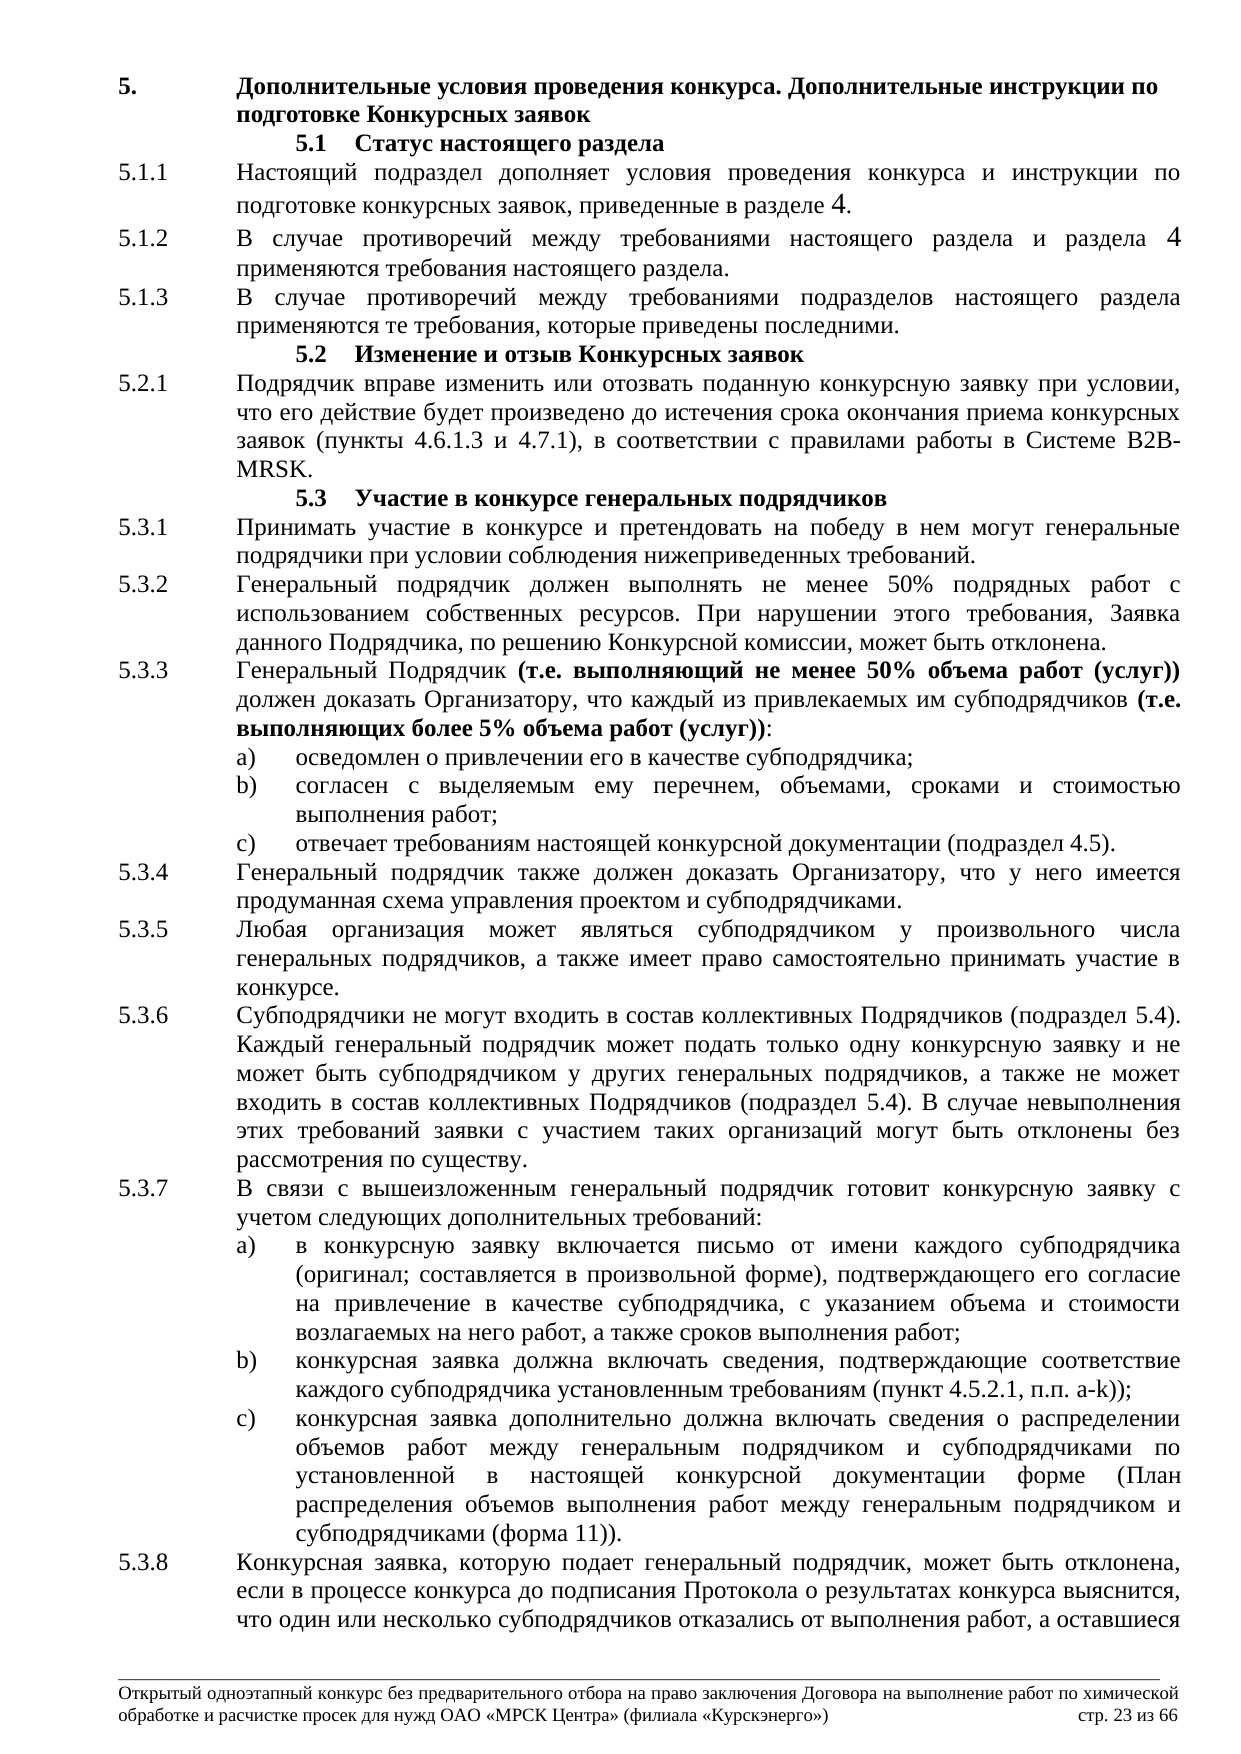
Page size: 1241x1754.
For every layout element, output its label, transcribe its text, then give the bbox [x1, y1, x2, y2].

text согласен с выделяемым ему перечнем, объемами, сроками и стоимостью выполнения работ; [236, 770, 1181, 828]
text Любая организация может являться субподрядчиком у произвольного числа генеральных подрядчиков, а также имеет право самостоятельно принимать участие в конкурсе. [118, 914, 1181, 1000]
subtitle Участие в конкурсе генеральных подрядчиков [236, 483, 1181, 512]
text Генеральный Подрядчик (т.е. выполняющий не менее 50% объема работ (услуг)) должен доказать Организатору, что каждый из привлекаемых им субподрядчиков (т.е. выполняющих более 5% объема работ (услуг)): [118, 655, 1181, 742]
subtitle Дополнительные условия проведения конкурса. Дополнительные инструкции по подготовке Конкурсных заявок [118, 71, 1181, 128]
text осведомлен о привлечении его в качестве субподрядчика; [236, 742, 1181, 770]
text Генеральный подрядчик также должен доказать Организатору, что у него имеется продуманная схема управления проектом и субподрядчиками. [118, 857, 1181, 914]
subtitle Изменение и отзыв Конкурсных заявок [236, 339, 1181, 368]
text отвечает требованиям настоящей конкурсной документации (подраздел 4.5). [236, 828, 1181, 857]
text Генеральный подрядчик должен выполнять не менее 50% подрядных работ c использованием собственных ресурсов. При нарушении этого требования, Заявка данного Подрядчика, по решению Конкурсной комиссии, может быть отклонена. [118, 569, 1181, 655]
text в конкурсную заявку включается письмо от имени каждого субподрядчика (оригинал; составляется в произвольной форме), подтверждающего его согласие на привлечение в качестве субподрядчика, с указанием объема и стоимости возлагаемых на него работ, а также сроков выполнения работ; [236, 1230, 1181, 1345]
subtitle Статус настоящего раздела [236, 128, 1181, 157]
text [118, 1547, 1181, 1633]
text конкурсная заявка должна включать сведения, подтверждающие соответствие каждого субподрядчика установленным требованиям (пункт 4.5.2.1, п.п. a-k)); [236, 1345, 1181, 1403]
text В связи с вышеизложенным генеральный подрядчик готовит конкурсную заявку с учетом следующих дополнительных требований: [118, 1173, 1181, 1230]
text В случае противоречий между требованиями подразделов настоящего раздела применяются те требования, которые приведены последними. [118, 282, 1181, 339]
text Принимать участие в конкурсе и претендовать на победу в нем могут генеральные подрядчики при условии соблюдения нижеприведенных требований. [118, 512, 1181, 569]
